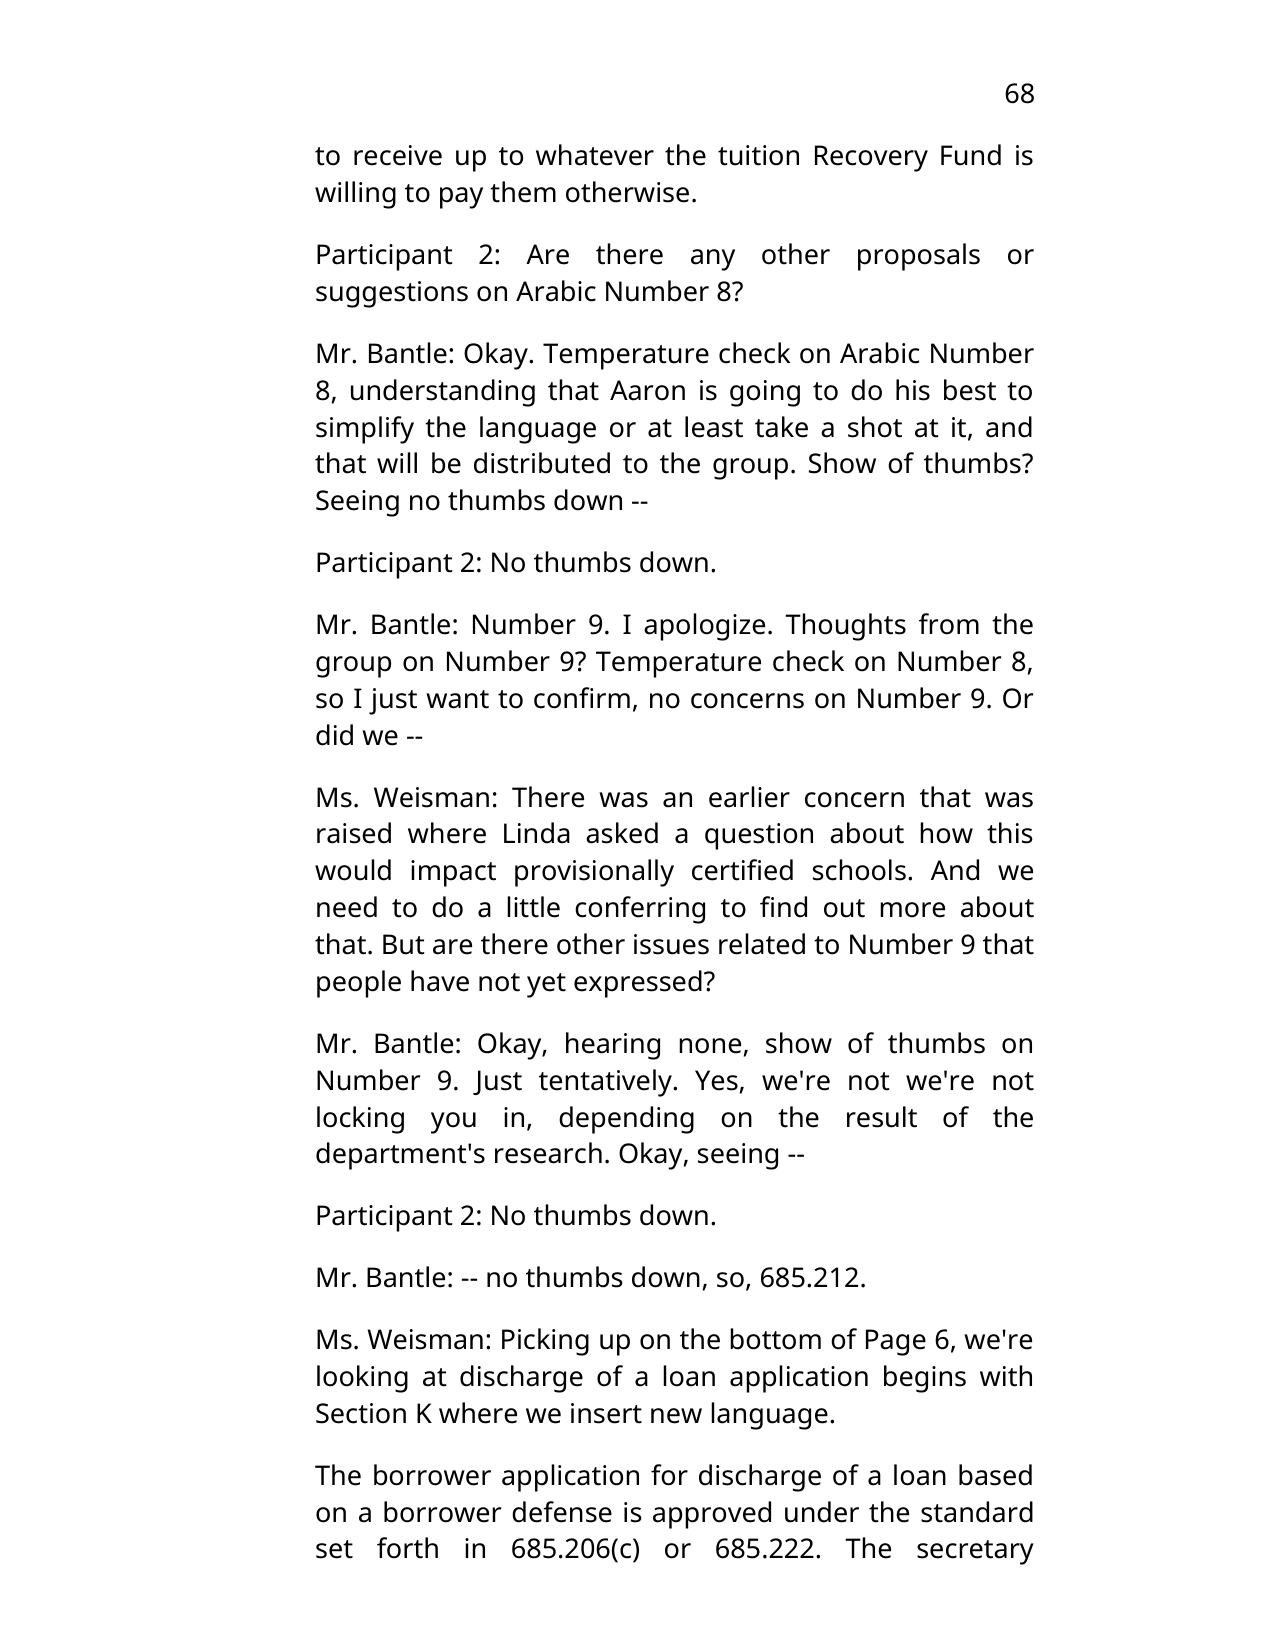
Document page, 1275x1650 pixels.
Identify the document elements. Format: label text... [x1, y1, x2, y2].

text Mr. Bantle: Number 9. I apologize. Thoughts from the group on Number 9? Temperature check on Number 8, so I just want to confirm, no concerns on Number 9. Or did we -- [315, 606, 1035, 753]
text Participant 2: No thumbs down. [315, 544, 1035, 581]
text Ms. Weisman: Picking up on the bottom of Page 6, we're looking at discharge of a loan application begins with Section K where we insert new language. [315, 1321, 1035, 1431]
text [315, 1456, 1035, 1567]
text Participant 2: No thumbs down. [315, 1197, 1035, 1234]
text Participant 2: Are there any other proposals or suggestions on Arabic Number 8? [315, 236, 1035, 309]
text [315, 137, 1035, 211]
text Mr. Bantle: Okay, hearing none, show of thumbs on Number 9. Just tentatively. Yes, we're not we're not locking you in, depending on the result of the department's research. Okay, seeing -- [315, 1024, 1035, 1172]
text Ms. Weisman: There was an earlier concern that was raised where Linda asked a question about how this would impact provisionally certified schools. And we need to do a little conferring to find out more about that. But are there other issues related to Number 9 that people have not yet expressed? [315, 778, 1035, 999]
text Mr. Bantle: -- no thumbs down, so, 685.212. [315, 1259, 1035, 1296]
text Mr. Bantle: Okay. Temperature check on Arabic Number 8, understanding that Aaron is going to do his best to simplify the language or at least take a shot at it, and that will be distributed to the group. Show of thumbs? Seeing no thumbs down -- [315, 334, 1035, 519]
